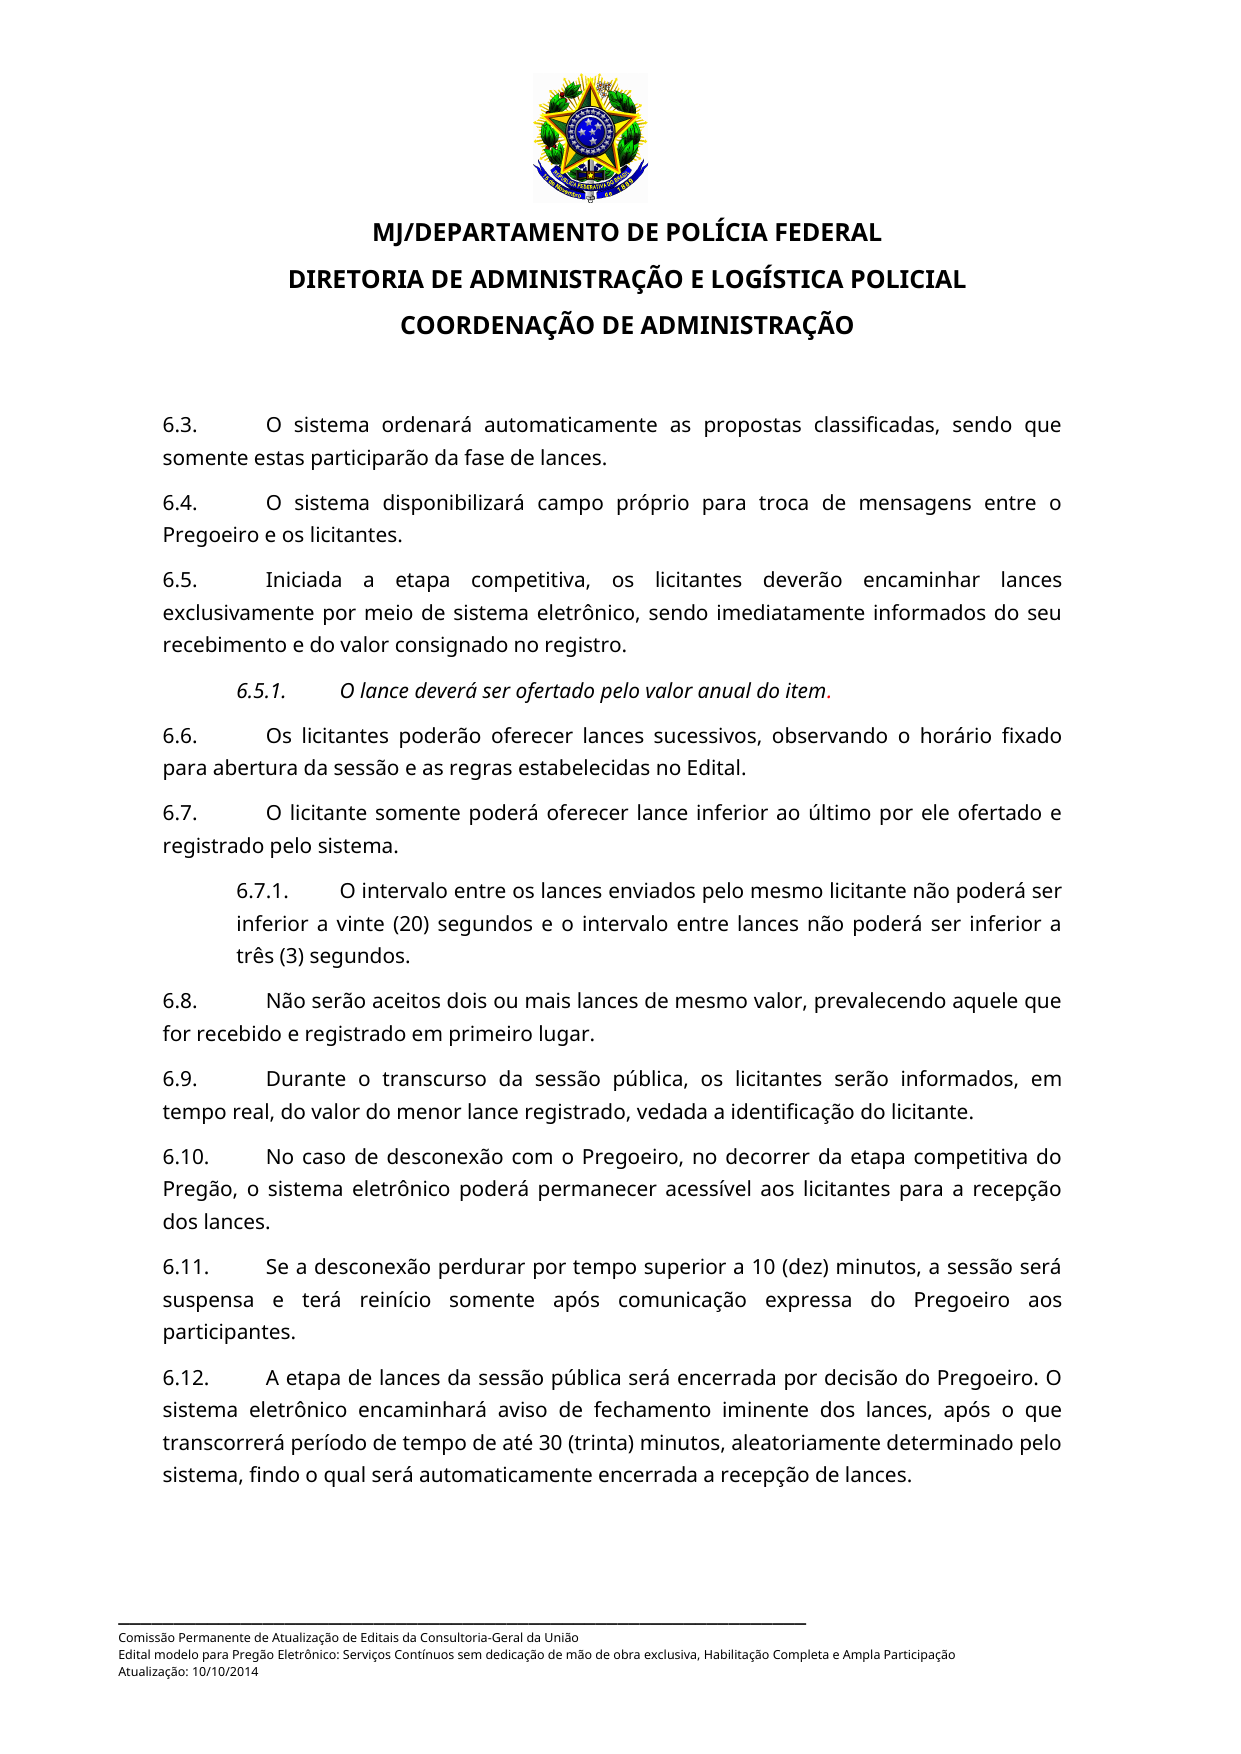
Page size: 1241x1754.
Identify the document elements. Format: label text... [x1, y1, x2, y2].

list O sistema ordenará automaticamente as propostas classificadas, sendo que somente estas participarão da fase de lances. [162, 410, 1063, 471]
list Se a desconexão perdurar por tempo superior a 10 (dez) minutos, a sessão será suspensa e terá reinício somente após comunicação expressa do Pregoeiro aos participantes. [162, 1252, 1063, 1346]
list Iniciada a etapa competitiva, os licitantes deverão encaminhar lances exclusivamente por meio de sistema eletrônico, sendo imediatamente informados do seu recebimento e do valor consignado no registro. [162, 565, 1063, 659]
list A etapa de lances da sessão pública será encerrada por decisão do Pregoeiro. O sistema eletrônico encaminhará aviso de fechamento iminente dos lances, após o que transcorrerá período de tempo de até 30 (trinta) minutos, aleatoriamente determinado pelo sistema, findo o qual será automaticamente encerrada a recepção de lances. [162, 1363, 1063, 1489]
list Durante o transcurso da sessão pública, os licitantes serão informados, em tempo real, do valor do menor lance registrado, vedada a identificação do licitante. [162, 1064, 1063, 1125]
picture [533, 73, 649, 203]
list O sistema disponibilizará campo próprio para troca de mensagens entre o Pregoeiro e os licitantes. [162, 488, 1063, 549]
list O intervalo entre os lances enviados pelo mesmo licitante não poderá ser inferior a vinte (20) segundos e o intervalo entre lances não poderá ser inferior a três (3) segundos. [236, 876, 1063, 970]
list O licitante somente poderá oferecer lance inferior ao último por ele ofertado e registrado pelo sistema. [162, 798, 1063, 859]
list Os licitantes poderão oferecer lances sucessivos, observando o horário fixado para abertura da sessão e as regras estabelecidas no Edital. [162, 721, 1063, 782]
list O lance deverá ser ofertado pelo valor anual do item. [236, 676, 1063, 704]
list Não serão aceitos dois ou mais lances de mesmo valor, prevalecendo aquele que for recebido e registrado em primeiro lugar. [162, 987, 1063, 1048]
list No caso de desconexão com o Pregoeiro, no decorrer da etapa competitiva do Pregão, o sistema eletrônico poderá permanecer acessível aos licitantes para a recepção dos lances. [162, 1142, 1063, 1236]
